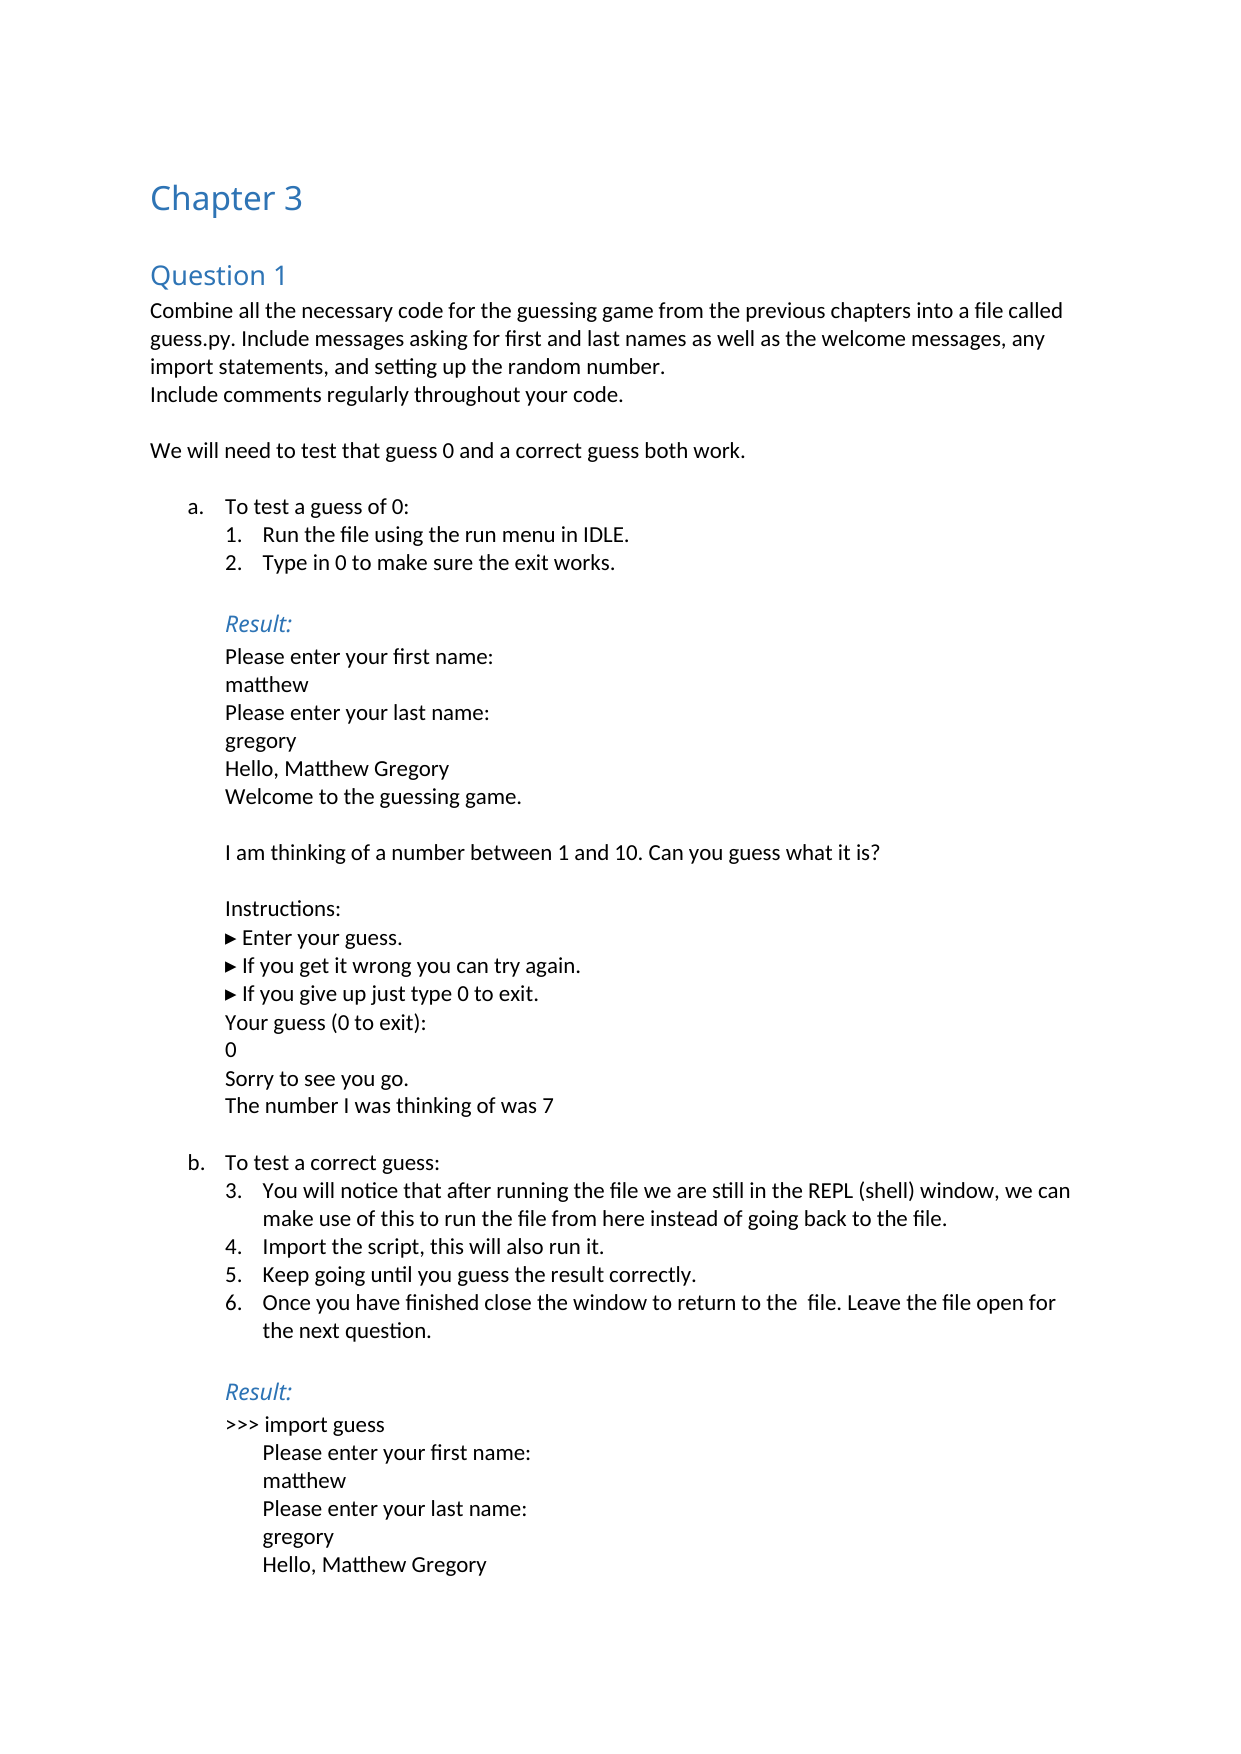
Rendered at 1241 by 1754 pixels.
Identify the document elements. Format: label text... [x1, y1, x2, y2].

text Sorry to see you go. [225, 1064, 1090, 1092]
list To test a correct guess: [187, 1148, 1090, 1176]
subtitle Result: [225, 608, 1090, 639]
list Import the script, this will also run it. [225, 1232, 1090, 1260]
subtitle Result: [225, 1376, 1090, 1407]
text Your guess (0 to exit): [225, 1008, 1090, 1036]
text ▸ If you give up just type 0 to exit. [225, 979, 1090, 1008]
text We will need to test that guess 0 and a correct guess both work. [150, 436, 1090, 464]
text Please enter your last name: [262, 1494, 1090, 1522]
text Combine all the necessary code for the guessing game from the previous chapters into a file called guess.py. Include messages asking for first and last names as well as the welcome messages, any import statements, and setting up the random number. [150, 296, 1090, 380]
text I am thinking of a number between 1 and 10. Can you guess what it is? [225, 838, 1090, 866]
text matthew [225, 670, 1090, 698]
subtitle Chapter 3 [150, 175, 1090, 220]
text Please enter your first name: [262, 1438, 1090, 1466]
text Include comments regularly throughout your code. [150, 380, 1090, 408]
text Please enter your last name: [225, 698, 1090, 726]
text Hello, Matthew Gregory [225, 754, 1090, 782]
text Hello, Matthew Gregory [262, 1550, 1090, 1578]
text matthew [262, 1466, 1090, 1494]
subtitle Question 1 [150, 256, 1090, 293]
list Type in 0 to make sure the exit works. [225, 548, 1090, 576]
text The number I was thinking of was 7 [225, 1092, 1090, 1120]
list To test a guess of 0: [187, 492, 1090, 520]
text Please enter your first name: [225, 642, 1090, 670]
list Once you have finished close the window to return to the file. Leave the file open for the next question. [225, 1288, 1090, 1344]
text gregory [262, 1522, 1090, 1550]
text 0 [225, 1036, 1090, 1064]
text Welcome to the guessing game. [225, 782, 1090, 810]
text ▸ Enter your guess. [225, 922, 1090, 951]
text gregory [225, 726, 1090, 754]
text Instructions: [225, 894, 1090, 922]
list Keep going until you guess the result correctly. [225, 1260, 1090, 1288]
list You will notice that after running the file we are still in the REPL (shell) window, we can make use of this to run the file from here instead of going back to the file. [225, 1176, 1090, 1232]
list Run the file using the run menu in IDLE. [225, 520, 1090, 548]
text ▸ If you get it wrong you can try again. [225, 951, 1090, 979]
text >>> import guess [150, 1410, 1090, 1438]
